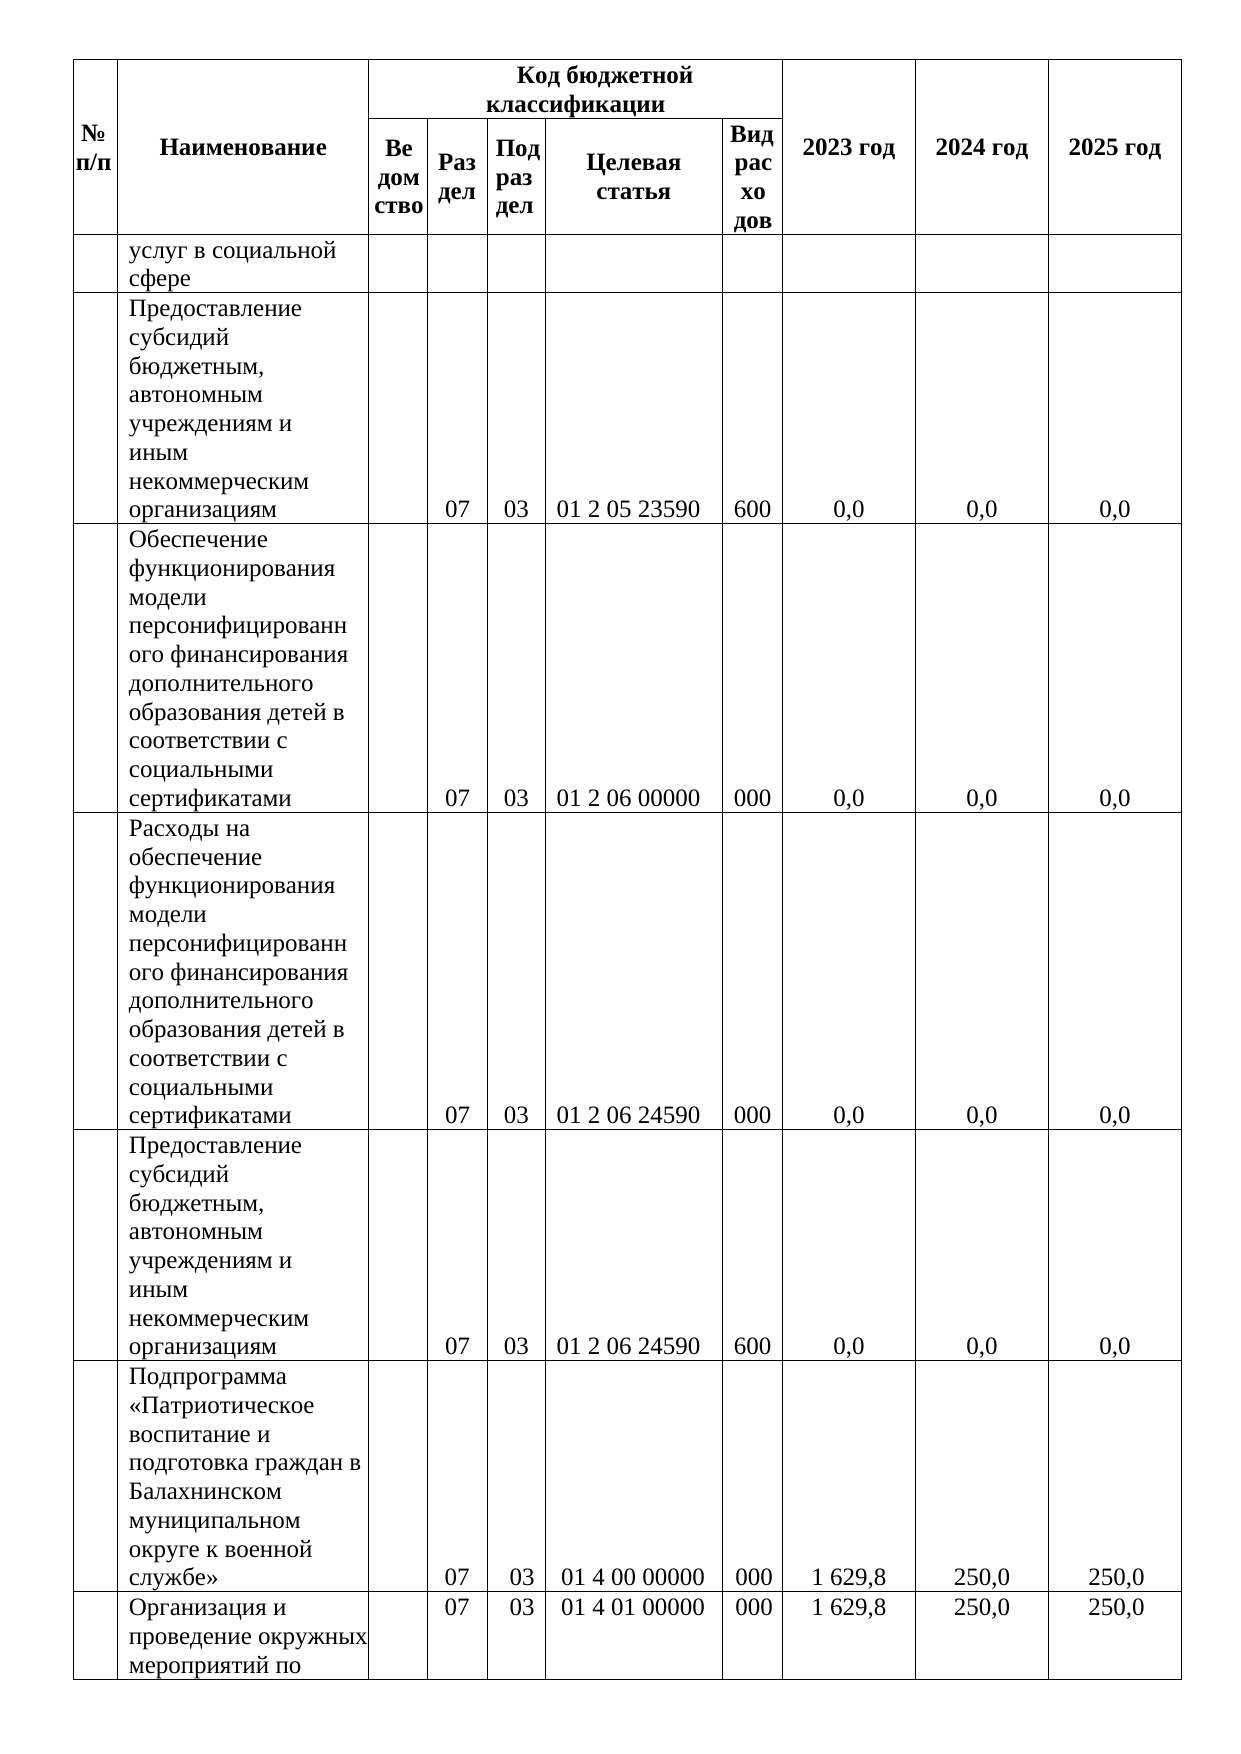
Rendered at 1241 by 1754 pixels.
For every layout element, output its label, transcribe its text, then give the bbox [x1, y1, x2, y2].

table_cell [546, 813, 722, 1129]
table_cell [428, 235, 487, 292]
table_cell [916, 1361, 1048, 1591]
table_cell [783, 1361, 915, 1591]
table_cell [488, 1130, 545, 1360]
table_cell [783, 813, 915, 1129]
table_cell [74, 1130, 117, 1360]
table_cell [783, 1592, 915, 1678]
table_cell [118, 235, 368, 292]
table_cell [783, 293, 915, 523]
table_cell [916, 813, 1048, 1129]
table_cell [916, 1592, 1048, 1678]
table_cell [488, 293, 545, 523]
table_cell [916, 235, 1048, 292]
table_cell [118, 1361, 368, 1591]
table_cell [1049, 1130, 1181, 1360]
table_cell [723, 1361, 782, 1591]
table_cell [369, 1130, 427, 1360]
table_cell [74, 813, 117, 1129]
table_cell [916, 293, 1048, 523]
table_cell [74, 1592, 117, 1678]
table_header Наименование [118, 60, 368, 234]
table_header 2024 год [916, 60, 1048, 234]
table_cell Целевая статья [546, 119, 722, 234]
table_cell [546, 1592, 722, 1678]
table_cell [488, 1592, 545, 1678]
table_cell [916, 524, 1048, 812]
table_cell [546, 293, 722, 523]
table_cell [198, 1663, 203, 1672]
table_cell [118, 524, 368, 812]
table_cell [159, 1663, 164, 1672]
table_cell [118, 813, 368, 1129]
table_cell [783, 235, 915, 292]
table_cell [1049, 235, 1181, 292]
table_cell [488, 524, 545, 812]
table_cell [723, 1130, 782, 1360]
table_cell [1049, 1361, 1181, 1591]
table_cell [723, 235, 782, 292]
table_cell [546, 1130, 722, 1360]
table_cell Под раз дел [488, 119, 545, 234]
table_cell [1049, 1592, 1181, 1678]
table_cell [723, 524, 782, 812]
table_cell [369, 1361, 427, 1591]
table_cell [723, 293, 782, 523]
table_header 2025 год [1049, 60, 1181, 234]
table_cell Вид рас хо дов [723, 119, 782, 234]
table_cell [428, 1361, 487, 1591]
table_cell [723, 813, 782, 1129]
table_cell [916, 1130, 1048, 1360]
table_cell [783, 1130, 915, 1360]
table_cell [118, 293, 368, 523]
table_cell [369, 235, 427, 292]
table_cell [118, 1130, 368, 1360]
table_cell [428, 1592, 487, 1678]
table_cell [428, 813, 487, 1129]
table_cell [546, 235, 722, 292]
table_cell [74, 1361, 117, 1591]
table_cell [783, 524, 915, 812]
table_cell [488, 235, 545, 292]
table_cell Раз дел [428, 119, 487, 234]
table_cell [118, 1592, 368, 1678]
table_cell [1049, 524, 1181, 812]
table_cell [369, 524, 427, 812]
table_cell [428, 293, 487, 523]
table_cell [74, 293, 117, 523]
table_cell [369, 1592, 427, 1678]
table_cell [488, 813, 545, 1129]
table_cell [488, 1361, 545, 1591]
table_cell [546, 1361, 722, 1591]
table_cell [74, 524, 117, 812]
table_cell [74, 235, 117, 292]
table_cell Ве дом ство [369, 119, 427, 234]
table_header № п/п [74, 60, 117, 234]
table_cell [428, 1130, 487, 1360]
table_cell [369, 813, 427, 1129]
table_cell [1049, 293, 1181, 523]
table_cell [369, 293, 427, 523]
table_header 2023 год [783, 60, 915, 234]
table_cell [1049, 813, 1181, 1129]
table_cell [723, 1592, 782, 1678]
table_header Код бюджетной классификации [369, 60, 782, 118]
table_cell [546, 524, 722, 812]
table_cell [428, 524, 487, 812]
